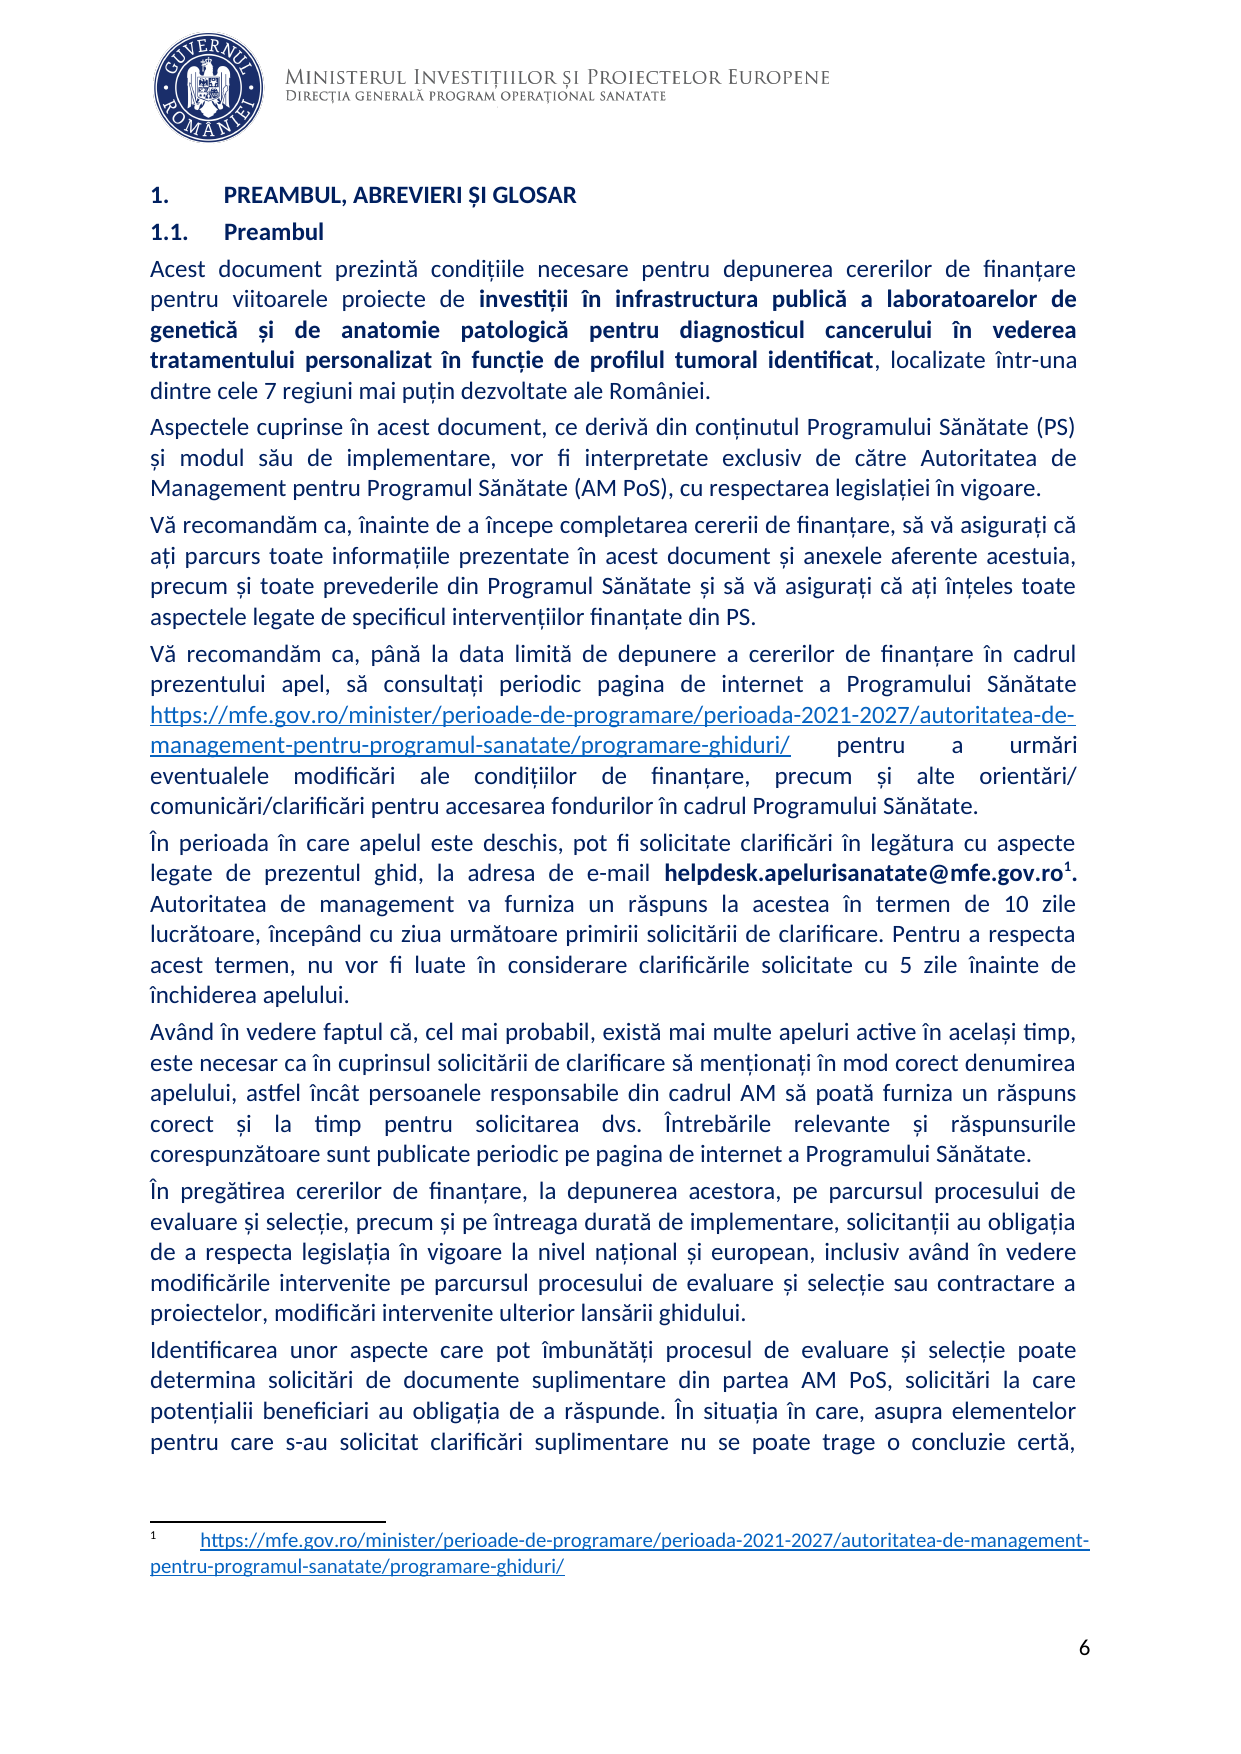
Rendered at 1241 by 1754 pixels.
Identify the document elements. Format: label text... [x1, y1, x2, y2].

text Aspectele cuprinse în acest document, ce derivă din conținutul Programului Sănătate (PS) și modul său de implementare, vor fi interpretate exclusiv de către Autoritatea de Management pentru Programul Sănătate (AM PoS), cu respectarea legislației în vigoare. [150, 412, 1078, 503]
list PREAMBUL, ABREVIERI ȘI GLOSAR [150, 179, 1090, 210]
text Acest document prezintă condițiile necesare pentru depunerea cererilor de finanțare pentru viitoarele proiecte de investiții în infrastructura publică a laboratoarelor de genetică și de anatomie patologică pentru diagnosticul cancerului în vederea tratamentului personalizat în funcție de profilul tumoral identificat, localizate într-una dintre cele 7 regiuni mai puțin dezvoltate ale României. [150, 253, 1078, 405]
picture [150, 29, 854, 145]
text Vă recomandăm ca, înainte de a începe completarea cererii de finanțare, să vă asigurați că ați parcurs toate informațiile prezentate în acest document și anexele aferente acestuia, precum și toate prevederile din Programul Sănătate și să vă asigurați că ați înțeles toate aspectele legate de specificul intervențiilor finanțate din PS. [150, 509, 1078, 631]
text În perioada în care apelul este deschis, pot fi solicitate clarificări în legătura cu aspecte legate de prezentul ghid, la adresa de e-mail helpdesk.apelurisanatate@mfe.gov.ro. Autoritatea de management va furniza un răspuns la acestea în termen de 10 zile lucrătoare, începând cu ziua următoare primirii solicitării de clarificare. Pentru a respecta acest termen, nu vor fi luate în considerare clarificările solicitate cu 5 zile înainte de închiderea apelului. [150, 827, 1078, 1010]
text Având în vedere faptul că, cel mai probabil, există mai multe apeluri active în același timp, este necesar ca în cuprinsul solicitării de clarificare să menționați în mod corect denumirea apelului, astfel încât persoanele responsabile din cadrul AM să poată furniza un răspuns corect și la timp pentru solicitarea dvs. Întrebările relevante și răspunsurile corespunzătoare sunt publicate periodic pe pagina de internet a Programului Sănătate. [150, 1016, 1078, 1169]
text Vă recomandăm ca, până la data limită de depunere a cererilor de finanțare în cadrul prezentului apel, să consultați periodic pagina de internet a Programului Sănătate https://mfe.gov.ro/minister/perioade-de-programare/perioada-2021-2027/autoritatea-de-management-pentru-programul-sanatate/programare-ghiduri/ pentru a urmări eventualele modificări ale condițiilor de finanțare, precum și alte orientări/ comunicări/clarificări pentru accesarea fondurilor în cadrul Programului Sănătate. [150, 638, 1078, 821]
text În pregătirea cererilor de finanțare, la depunerea acestora, pe parcursul procesului de evaluare și selecție, precum și pe întreaga durată de implementare, solicitanții au obligația de a respecta legislația în vigoare la nivel național și european, inclusiv având în vedere modificările intervenite pe parcursul procesului de evaluare și selecție sau contractare a proiectelor, modificări intervenite ulterior lansării ghidului. [150, 1175, 1078, 1328]
list Preambul [150, 216, 1090, 246]
